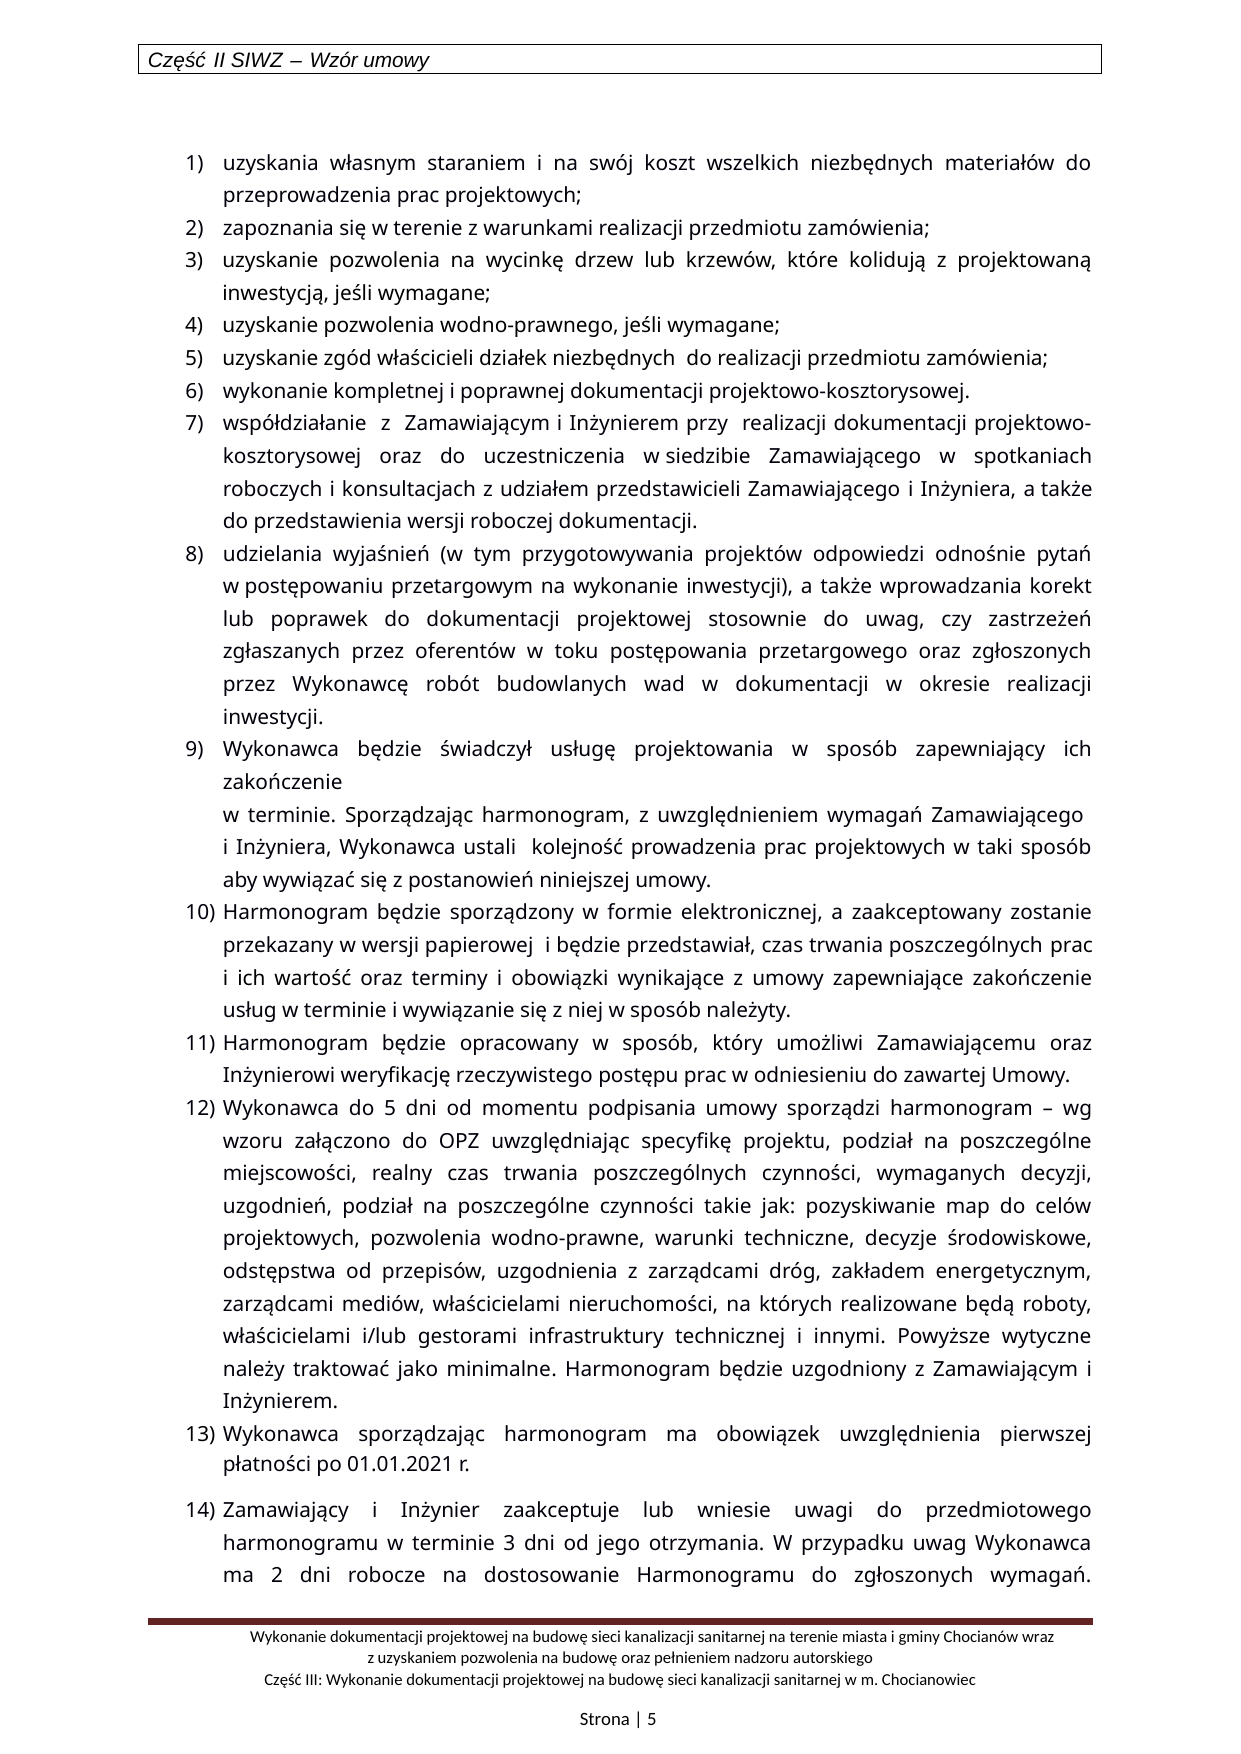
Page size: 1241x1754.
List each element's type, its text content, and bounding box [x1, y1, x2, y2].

list Wykonawca sporządzając harmonogram ma obowiązek uwzględnienia pierwszej płatności po 01.01.2021 r. [185, 1419, 1093, 1477]
list Harmonogram będzie opracowany w sposób, który umożliwi Zamawiającemu oraz Inżynierowi weryfikację rzeczywistego postępu prac w odniesieniu do zawartej Umowy. [185, 1028, 1093, 1089]
list uzyskanie zgód właścicieli działek niezbędnych do realizacji przedmiotu zamówienia; [185, 343, 1093, 372]
list udzielania wyjaśnień (w tym przygotowywania projektów odpowiedzi odnośnie pytań w postępowaniu przetargowym na wykonanie inwestycji), a także wprowadzania korekt lub poprawek do dokumentacji projektowej stosownie do uwag, czy zastrzeżeń zgłaszanych przez oferentów w toku postępowania przetargowego oraz zgłoszonych przez Wykonawcę robót budowlanych wad w dokumentacji w okresie realizacji inwestycji. [185, 539, 1093, 730]
list Wykonawca będzie świadczył usługę projektowania w sposób zapewniający ich zakończenie w terminie. Sporządzając harmonogram, z uwzględnieniem wymagań Zamawiającego i Inżyniera, Wykonawca ustali kolejność prowadzenia prac projektowych w taki sposób aby wywiązać się z postanowień niniejszej umowy. [185, 734, 1093, 893]
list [185, 1495, 1093, 1589]
list uzyskania własnym staraniem i na swój koszt wszelkich niezbędnych materiałów do przeprowadzenia prac projektowych; [185, 148, 1093, 209]
list wykonanie kompletnej i poprawnej dokumentacji projektowo-kosztorysowej. [185, 376, 1093, 404]
list Harmonogram będzie sporządzony w formie elektronicznej, a zaakceptowany zostanie przekazany w wersji papierowej i będzie przedstawiał, czas trwania poszczególnych prac i ich wartość oraz terminy i obowiązki wynikające z umowy zapewniające zakończenie usług w terminie i wywiązanie się z niej w sposób należyty. [185, 897, 1093, 1024]
list Wykonawca do 5 dni od momentu podpisania umowy sporządzi harmonogram – wg wzoru załączono do OPZ uwzględniając specyfikę projektu, podział na poszczególne miejscowości, realny czas trwania poszczególnych czynności, wymaganych decyzji, uzgodnień, podział na poszczególne czynności takie jak: pozyskiwanie map do celów projektowych, pozwolenia wodno-prawne, warunki techniczne, decyzje środowiskowe, odstępstwa od przepisów, uzgodnienia z zarządcami dróg, zakładem energetycznym, zarządcami mediów, właścicielami nieruchomości, na których realizowane będą roboty, właścicielami i/lub gestorami infrastruktury technicznej i innymi. Powyższe wytyczne należy traktować jako minimalne. Harmonogram będzie uzgodniony z Zamawiającym i Inżynierem. [185, 1093, 1093, 1415]
list uzyskanie pozwolenia wodno-prawnego, jeśli wymagane; [185, 311, 1093, 339]
list zapoznania się w terenie z warunkami realizacji przedmiotu zamówienia; [185, 213, 1093, 241]
list współdziałanie z Zamawiającym i Inżynierem przy realizacji dokumentacji projektowo-kosztorysowej oraz do uczestniczenia w siedzibie Zamawiającego w spotkaniach roboczych i konsultacjach z udziałem przedstawicieli Zamawiającego i Inżyniera, a także do przedstawienia wersji roboczej dokumentacji. [185, 408, 1093, 535]
list uzyskanie pozwolenia na wycinkę drzew lub krzewów, które kolidują z projektowaną inwestycją, jeśli wymagane; [185, 245, 1093, 306]
